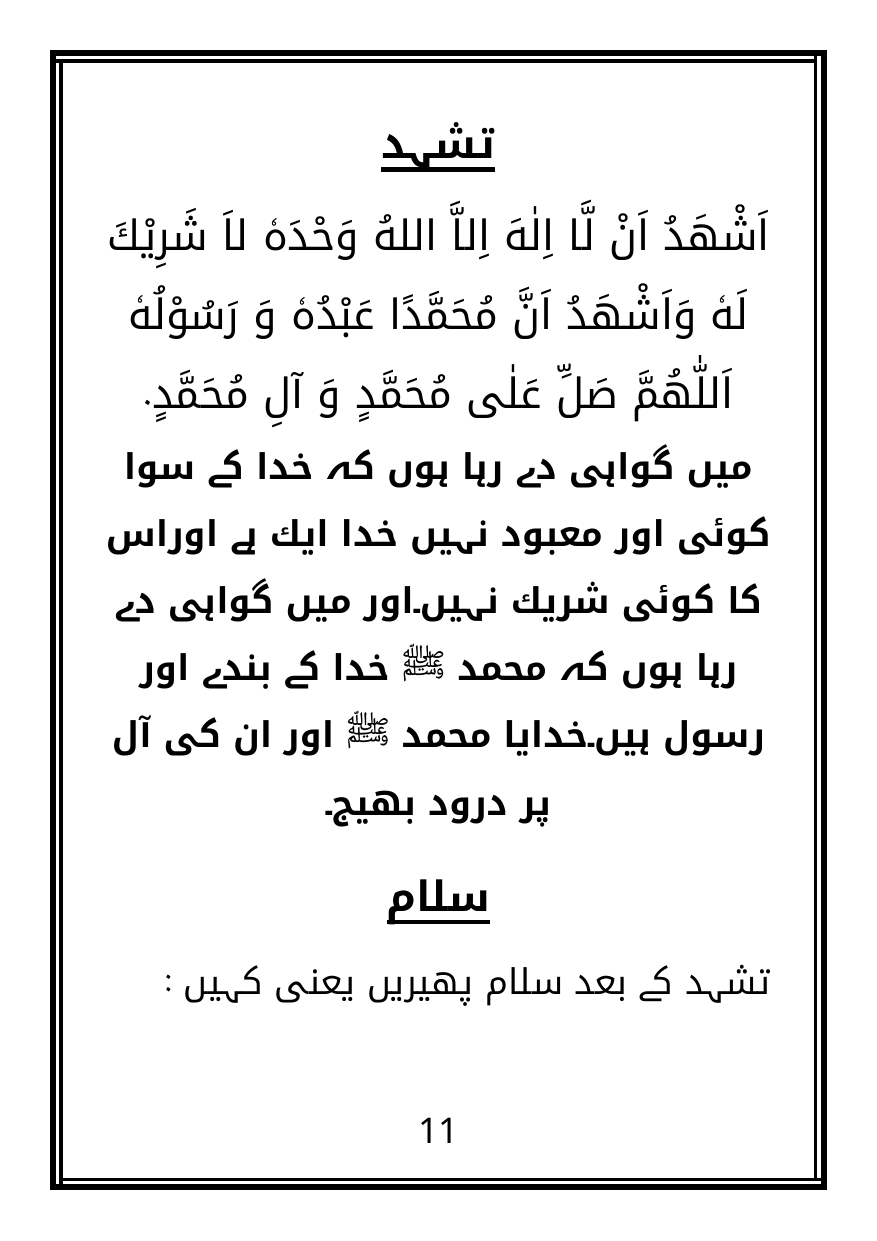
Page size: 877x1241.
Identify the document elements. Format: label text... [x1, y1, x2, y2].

text تشہد كے بعد سلام پھیریں یعنی كہیں : [105, 949, 772, 1016]
text اَشْهَدُ اَنْ لَّا اِلٰهَ اِلاَّ اللهُ وَحْدَهٗ لاَ شَرِيْكَ لَهٗ وَاَشْهَدُ اَنَّ مُحَمَّدًا عَبْدُهٗ وَ رَسُوْلُهٗ اَللّٰهُمَّ صَلِّ عَلٰى مُحَمَّدٍ وَ آلِ مُحَمَّدٍ. [105, 197, 772, 434]
subtitle تشہد [105, 105, 772, 184]
text میں گواہی دے رہا ہوں كہ خدا كے سوا كوئی اور معبود نہیں خدا ایك ہے اوراس كا كوئی شریك نہیں۔اور میں گواہی دے رہا ہوں كہ محمد ﷺ خدا كے بندے اور رسول ہیں۔خدایا محمد ﷺ اور ان كی آل پر درود بھیج۔ [105, 434, 772, 837]
subtitle سلام [105, 858, 772, 937]
